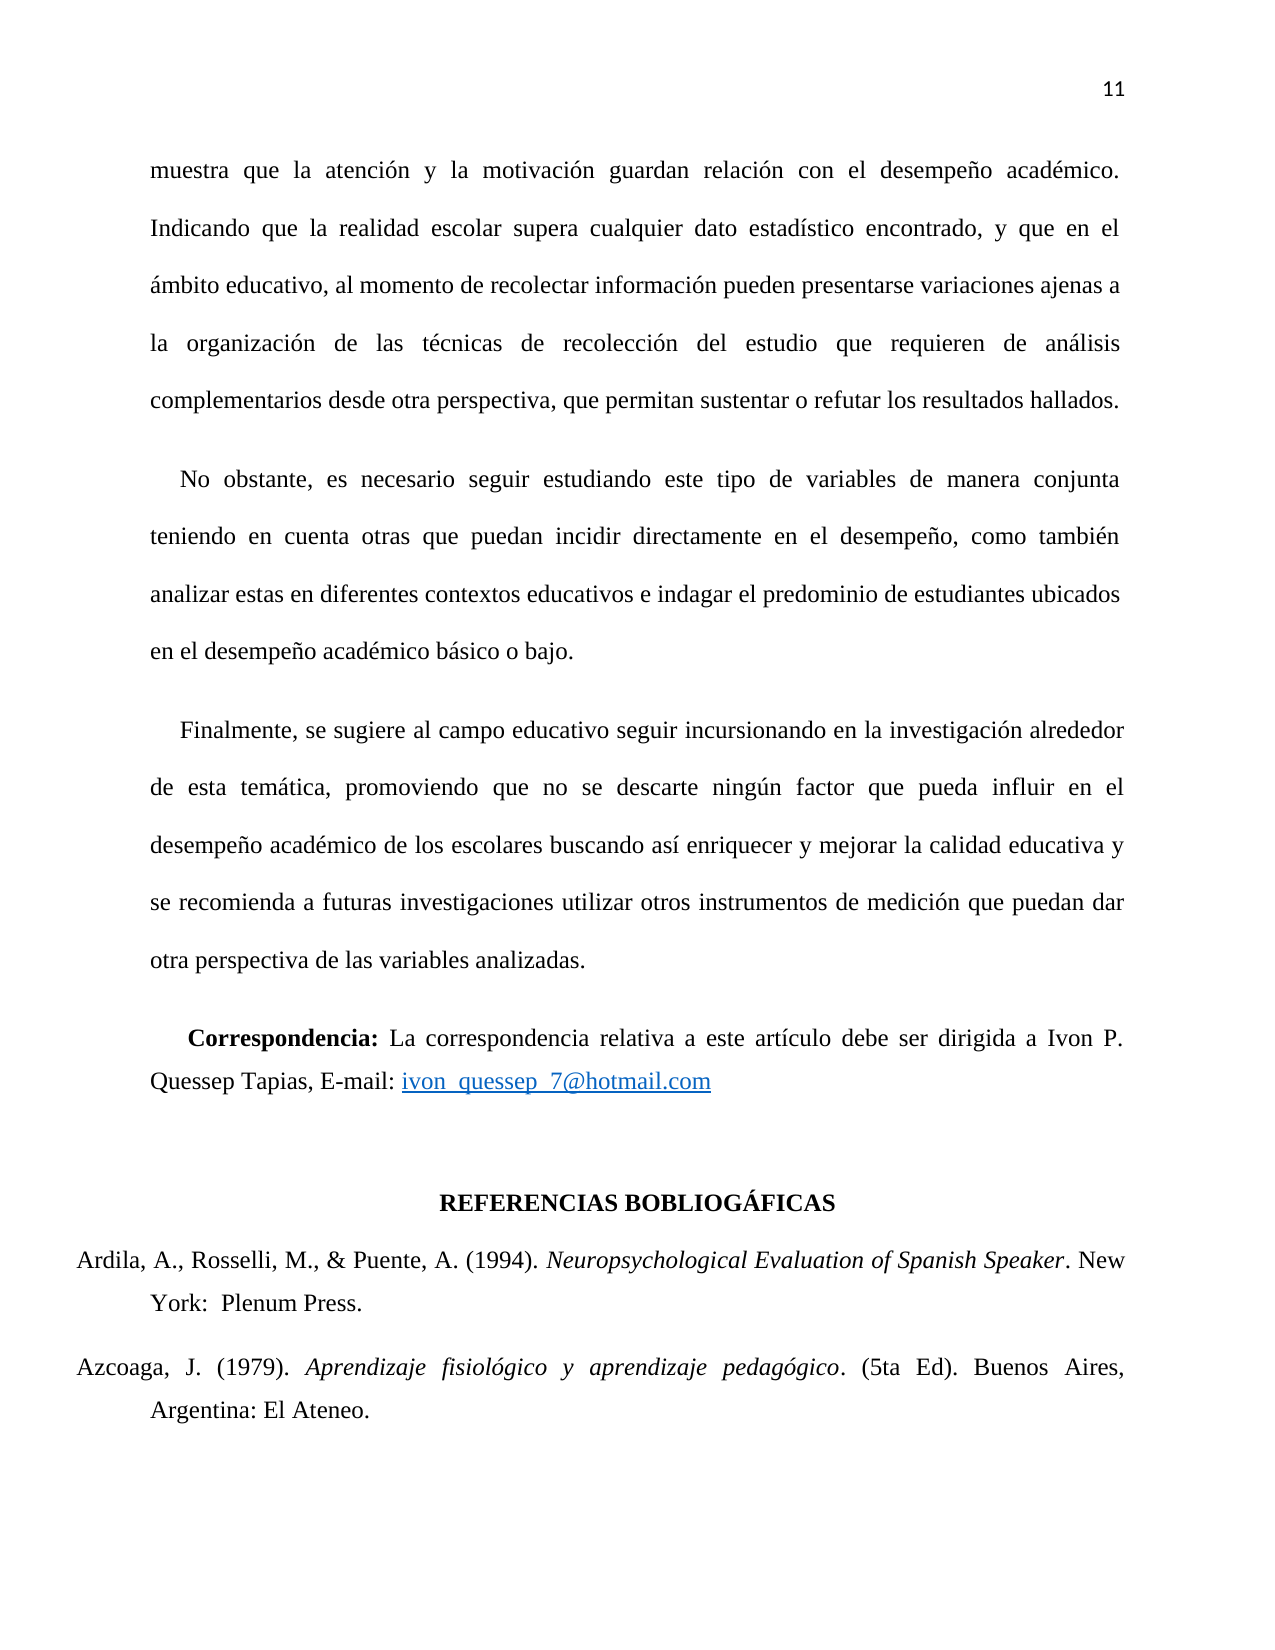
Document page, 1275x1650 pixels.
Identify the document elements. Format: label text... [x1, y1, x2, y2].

text Ardila, A., Rosselli, M., & Puente, A. (1994). Neuropsychological Evaluation of Spanish Speaker. New York: Plenum Press. [76, 1245, 1125, 1317]
text REFERENCIAS BOBLIOGÁFICAS [150, 1188, 1124, 1216]
text Correspondencia: La correspondencia relativa a este artículo debe ser dirigida a Ivon P. Quessep Tapias, E-mail: ivon_quessep_7@hotmail.com [150, 1023, 1125, 1095]
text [150, 156, 1121, 414]
text Finalmente, se sugiere al campo educativo seguir incursionando en la investigación alrededor de esta temática, promoviendo que no se descarte ningún factor que pueda influir en el desempeño académico de los escolares buscando así enriquecer y mejorar la calidad educativa y se recomienda a futuras investigaciones utilizar otros instrumentos de medición que puedan dar otra perspectiva de las variables analizadas. [150, 715, 1125, 973]
text No obstante, es necesario seguir estudiando este tipo de variables de manera conjunta teniendo en cuenta otras que puedan incidir directamente en el desempeño, como también analizar estas en diferentes contextos educativos e indagar el predominio de estudiantes ubicados en el desempeño académico básico o bajo. [150, 464, 1121, 665]
text Azcoaga, J. (1979). Aprendizaje fisiológico y aprendizaje pedagógico. (5ta Ed). Buenos Aires, Argentina: El Ateneo. [76, 1352, 1125, 1424]
